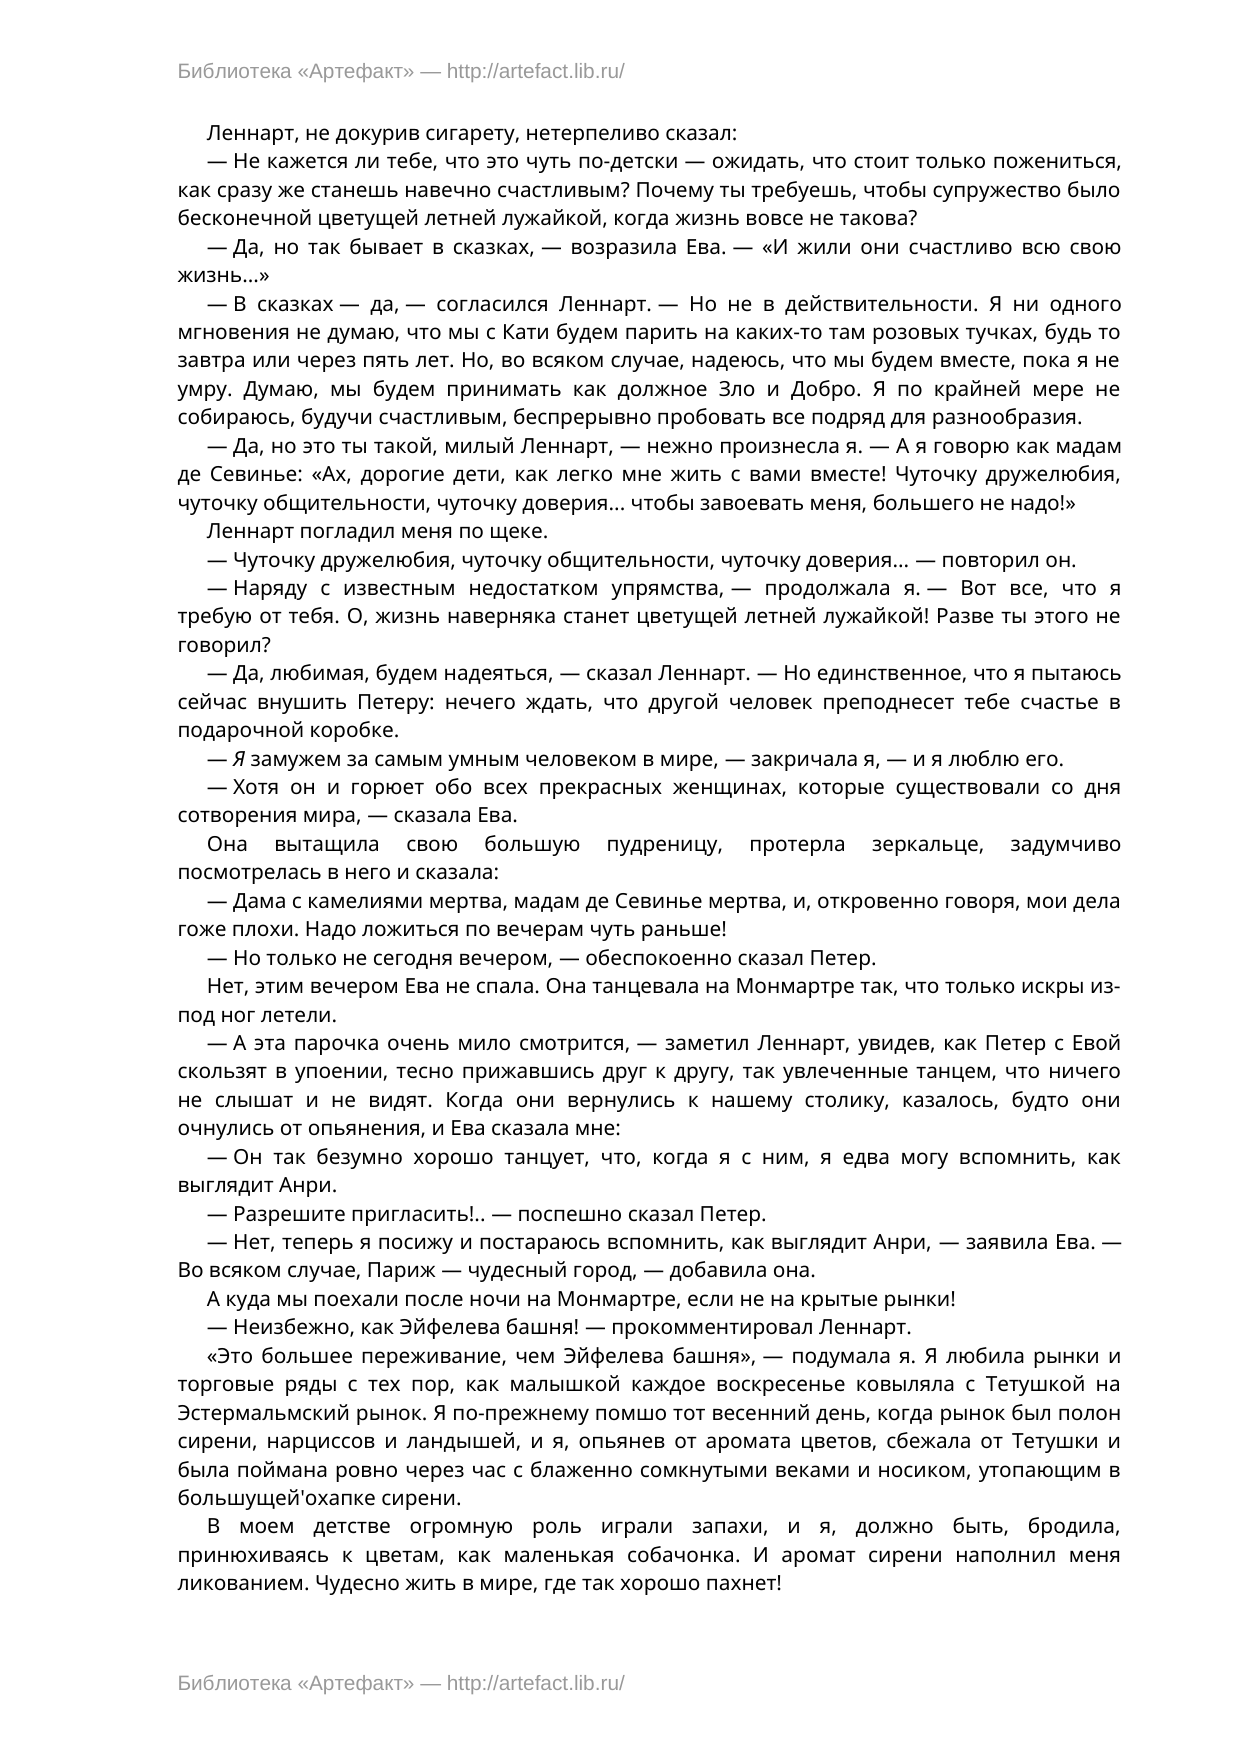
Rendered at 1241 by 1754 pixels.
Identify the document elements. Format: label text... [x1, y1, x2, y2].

text — Чуточку дружелюбия, чуточку общительности, чуточку доверия... — повторил он. [177, 545, 1122, 573]
text «Это большее переживание, чем Эйфелева башня», — подумала я. Я любила рынки и торговые ряды с тех пор, как малышкой каждое воскресенье ковыляла с Тетушкой на Эстермальмский рынок. Я по-прежнему помшо тот весенний день, когда рынок был полон сирени, нарциссов и ландышей, и я, опьянев от аромата цветов, сбежала от Тетушки и была поймана ровно через час с блаженно сомкнутыми веками и носиком, утопающим в большущей'охапке сирени. [177, 1341, 1122, 1512]
text Нет, этим вечером Ева не спала. Она танцевала на Монмартре так, что только искры из-под ног летели. [177, 971, 1122, 1028]
text — Да, но так бывает в сказках, — возразила Ева. — «И жили они счастливо всю свою жизнь...» [177, 232, 1122, 289]
text — Я замужем за самым умным человеком в мире, — закричала я, — и я люблю его. [177, 744, 1122, 772]
text — А эта парочка очень мило смотрится, — заметил Леннарт, увидев, как Петер с Евой скользят в упоении, тесно прижавшись друг к другу, так увлеченные танцем, что ничего не слышат и не видят. Когда они вернулись к нашему столику, казалось, будто они очнулись от опьянения, и Ева сказала мне: [177, 1028, 1122, 1142]
text — Да, но это ты такой, милый Леннарт, — нежно произнесла я. — А я говорю как мадам де Севинье: «Ах, дорогие дети, как легко мне жить с вами вместе! Чуточку дружелюбия, чуточку общительности, чуточку доверия... чтобы завоевать меня, большего не надо!» [177, 431, 1122, 516]
text В моем детстве огромную роль играли запахи, и я, должно быть, бродила, принюхиваясь к цветам, как маленькая собачонка. И аромат сирени наполнил меня ликованием. Чудесно жить в мире, где так хорошо пахнет! [177, 1512, 1122, 1597]
text — Не кажется ли тебе, что это чуть по-детски — ожидать, что стоит только пожениться, как сразу же станешь навечно счастливым? Почему ты требуешь, чтобы супружество было бесконечной цветущей летней лужайкой, когда жизнь вовсе не такова? [177, 147, 1122, 232]
text Леннарт погладил меня по щеке. [177, 516, 1122, 545]
text — Но только не сегодня вечером, — обеспокоенно сказал Петер. [177, 943, 1122, 971]
text А куда мы поехали после ночи на Монмартре, если не на крытые рынки! [177, 1284, 1122, 1312]
text — В сказках — да, — согласился Леннарт. — Но не в действительности. Я ни одного мгновения не думаю, что мы с Кати будем парить на каких-то там розовых тучках, будь то завтра или через пять лет. Но, во всяком случае, надеюсь, что мы будем вместе, пока я не умру. Думаю, мы будем принимать как должное Зло и Добро. Я по крайней мере не собираюсь, будучи счастливым, беспрерывно пробовать все подряд для разнообразия. [177, 289, 1122, 431]
text — Дама с камелиями мертва, мадам де Севинье мертва, и, откровенно говоря, мои дела гоже плохи. Надо ложиться по вечерам чуть раньше! [177, 886, 1122, 943]
text — Хотя он и горюет обо всех прекрасных женщинах, которые существовали со дня сотворения мира, — сказала Ева. [177, 772, 1122, 829]
text — Наряду с известным недостатком упрямства, — продолжала я. — Вот все, что я требую от тебя. О, жизнь наверняка станет цветущей летней лужайкой! Разве ты этого не говорил? [177, 573, 1122, 658]
text Она вытащила свою большую пудреницу, протерла зеркальце, задумчиво посмотрелась в него и сказала: [177, 829, 1122, 886]
text Леннарт, не докурив сигарету, нетерпеливо сказал: [177, 118, 1122, 147]
text — Да, любимая, будем надеяться, — сказал Леннарт. — Но единственное, что я пытаюсь сейчас внушить Петеру: нечего ждать, что другой человек преподнесет тебе счастье в подарочной коробке. [177, 658, 1122, 744]
text — Он так безумно хорошо танцует, что, когда я с ним, я едва могу вспомнить, как выглядит Анри. [177, 1142, 1122, 1199]
text — Неизбежно, как Эйфелева башня! — прокомментировал Леннарт. [177, 1312, 1122, 1341]
text — Нет, теперь я посижу и постараюсь вспомнить, как выглядит Анри, — заявила Ева. — Во всяком случае, Париж — чудесный город, — добавила она. [177, 1227, 1122, 1284]
text — Разрешите пригласить!.. — поспешно сказал Петер. [177, 1199, 1122, 1227]
